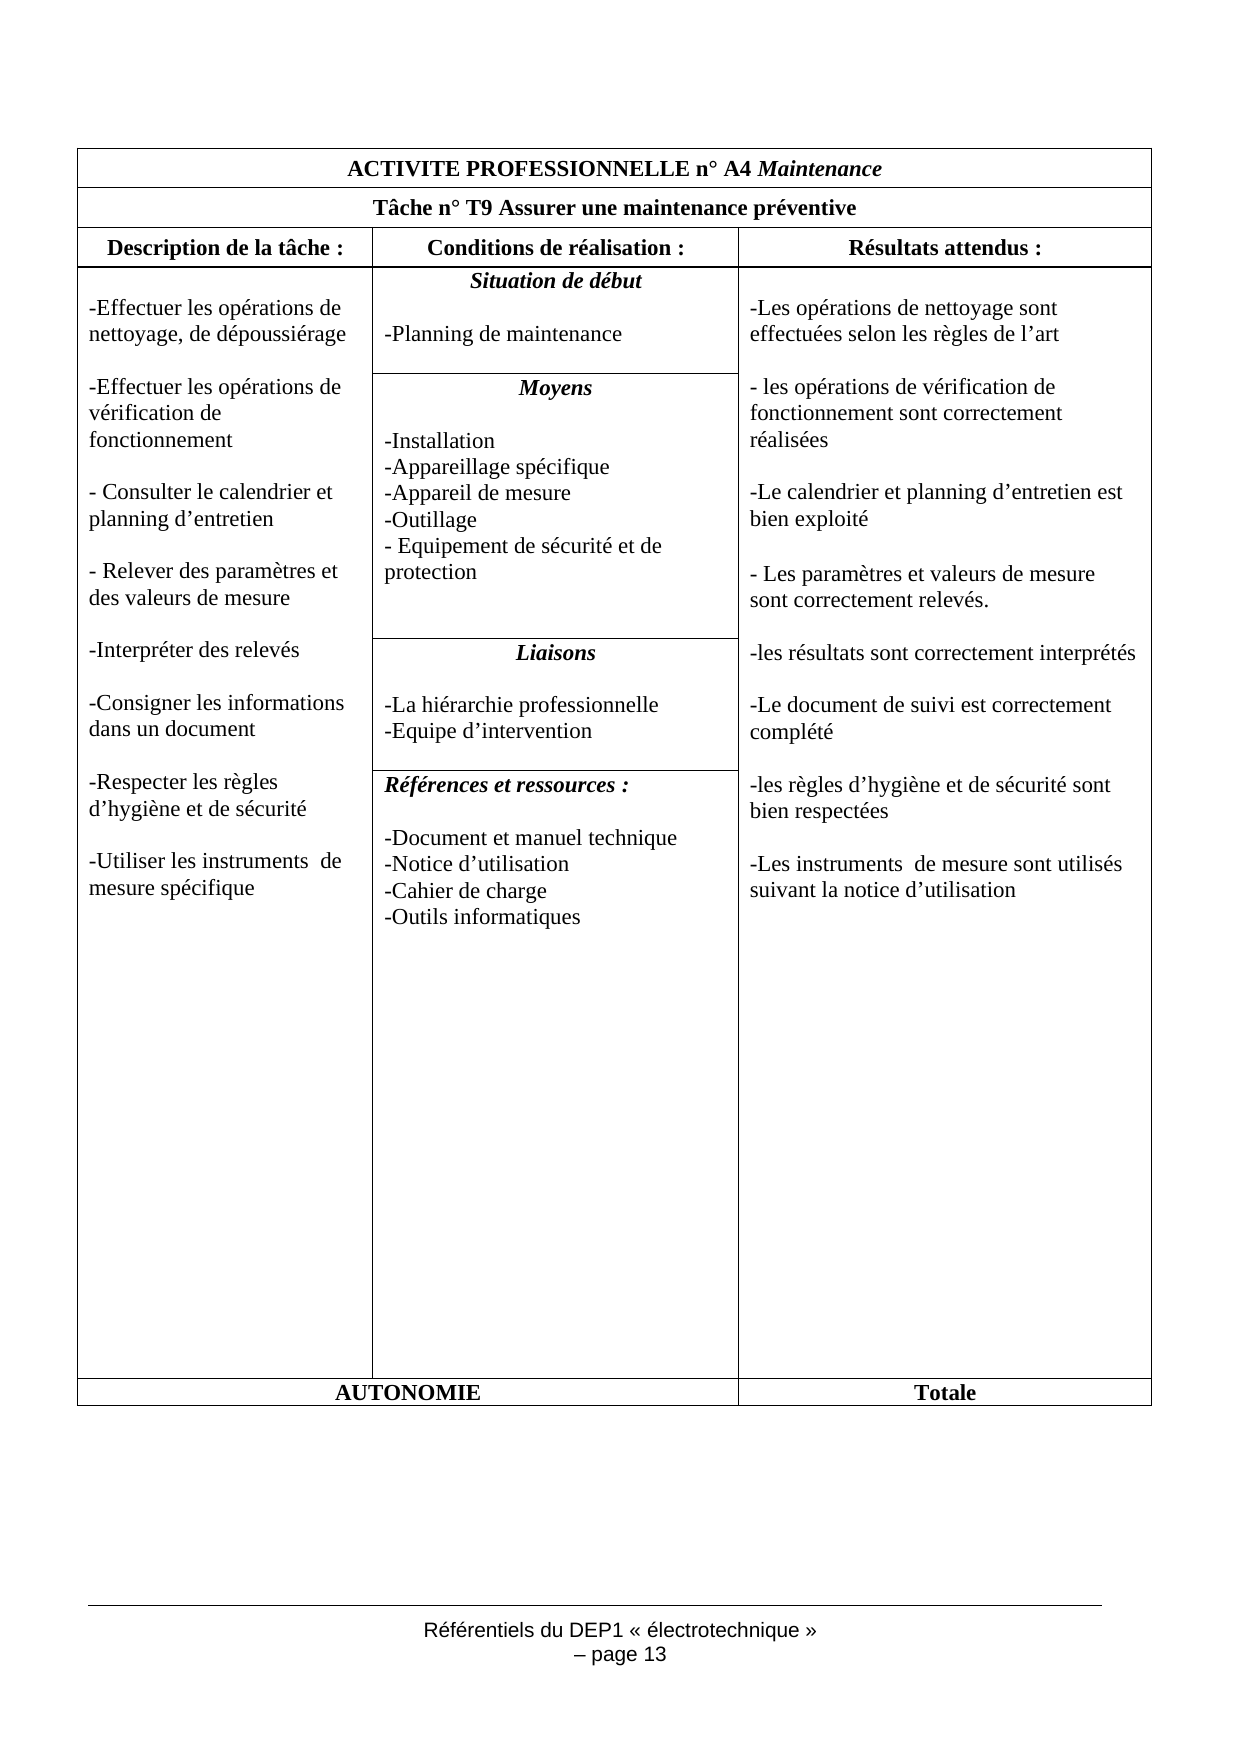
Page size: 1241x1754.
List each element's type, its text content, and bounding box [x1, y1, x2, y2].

table_cell -Effectuer les opérations de nettoyage, de dépoussiérage -Effectuer les opérations de vérification de fonctionnement - Consulter le calendrier et planning d’entretien - Relever des paramètres et des valeurs de mesure -Interpréter des relevés -Consigner les informations dans un document -Respecter les règles d’hygiène et de sécurité -Utiliser les instruments de mesure spécifique [78, 268, 372, 1377]
table_cell Liaisons -La hiérarchie professionnelle -Equipe d’intervention [373, 639, 738, 770]
table_cell Références et ressources : -Document et manuel technique -Notice d’utilisation -Cahier de charge -Outils informatiques [373, 771, 738, 1377]
table_cell Résultats attendus : [739, 228, 1151, 266]
table_cell Tâche n° T9 Assurer une maintenance préventive [78, 188, 1151, 227]
table_cell -Les opérations de nettoyage sont effectuées selon les règles de l’art - les opérations de vérification de fonctionnement sont correctement réalisées -Le calendrier et planning d’entretien est bien exploité - Les paramètres et valeurs de mesure sont correctement relevés. -les résultats sont correctement interprétés -Le document de suivi est correctement complété -les règles d’hygiène et de sécurité sont bien respectées -Les instruments de mesure sont utilisés suivant la notice d’utilisation [739, 268, 1151, 1377]
table_cell Conditions de réalisation : [373, 228, 738, 266]
table_cell AUTONOMIE [78, 1379, 738, 1405]
table_header ACTIVITE PROFESSIONNELLE n° A4 Maintenance [78, 149, 1151, 187]
table_cell Description de la tâche : [78, 228, 372, 266]
table_cell Moyens -Installation -Appareillage spécifique -Appareil de mesure -Outillage - Equipement de sécurité et de protection [373, 374, 738, 637]
table_cell Totale [739, 1379, 1151, 1405]
table_cell Situation de début -Planning de maintenance [373, 268, 738, 373]
